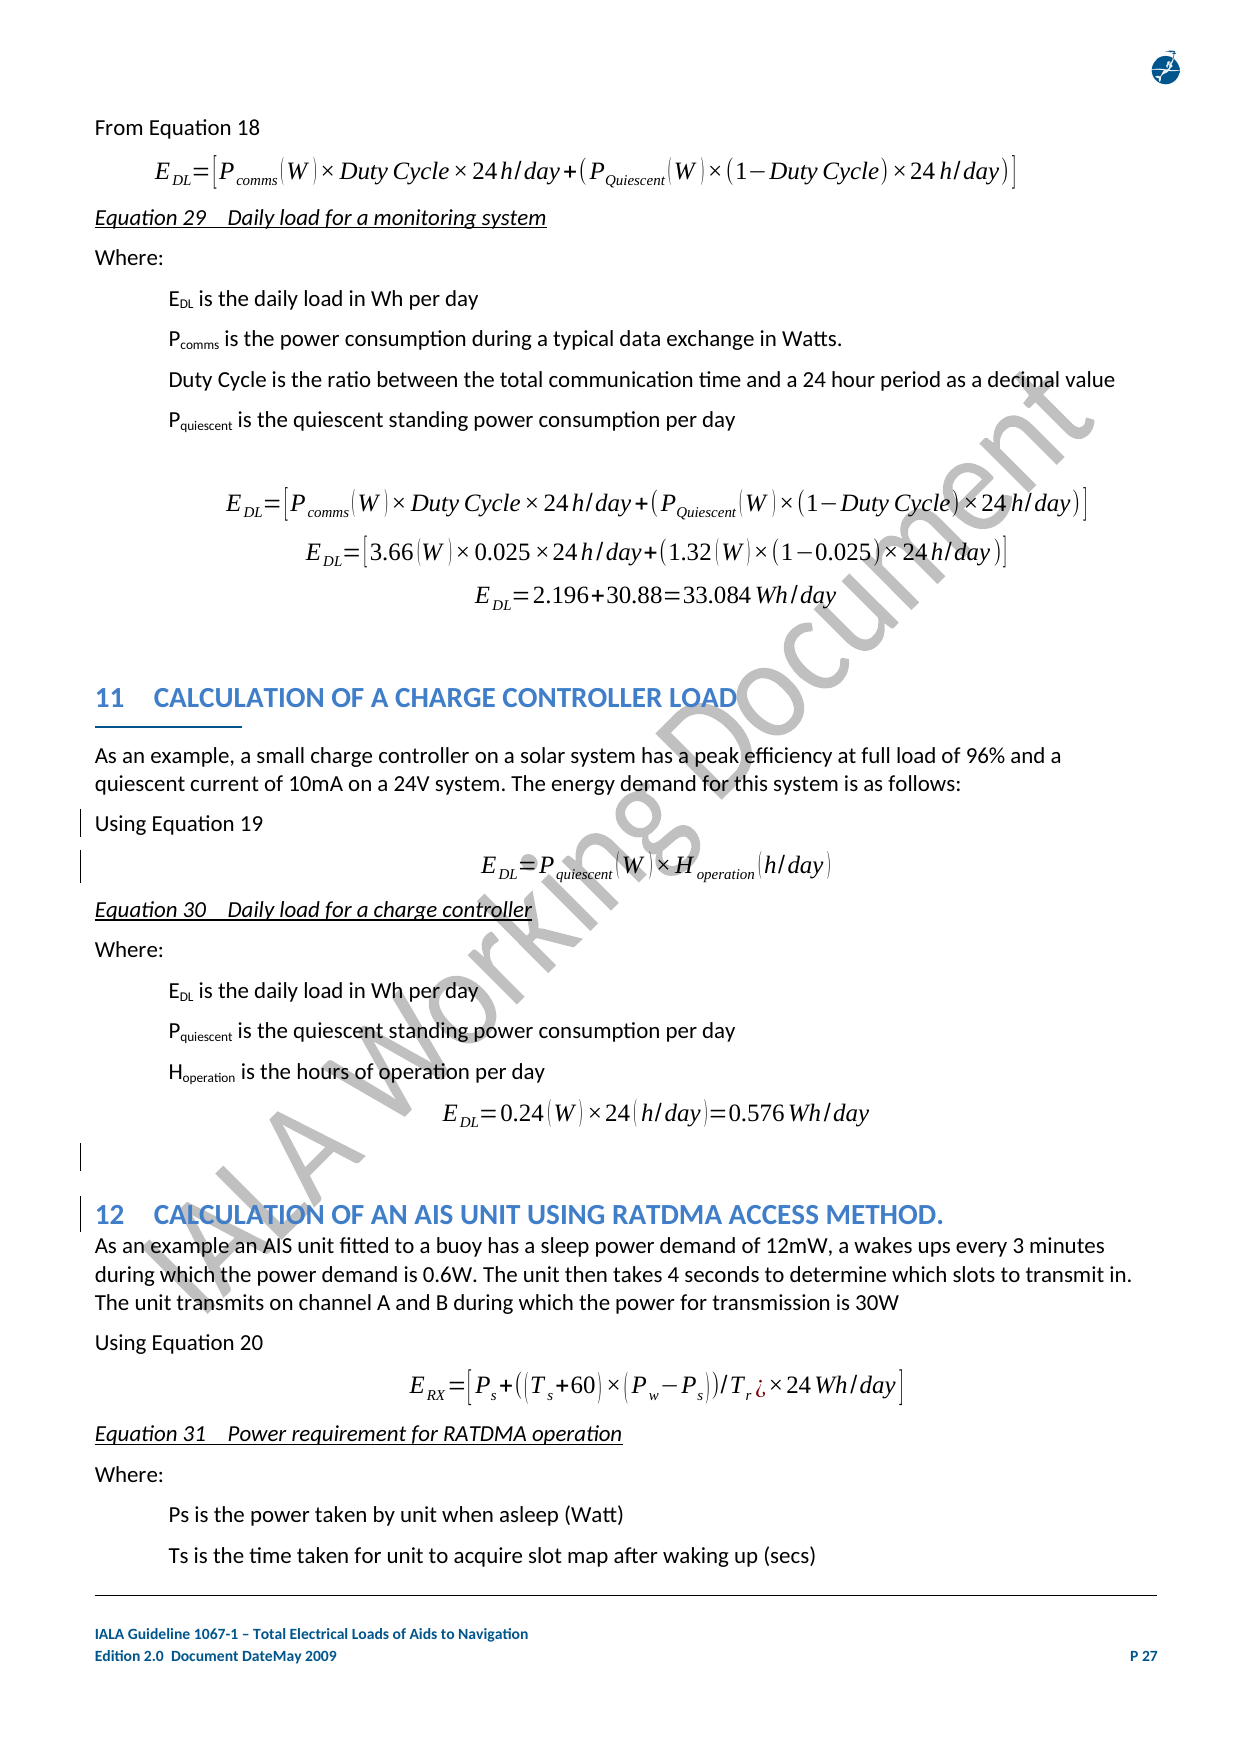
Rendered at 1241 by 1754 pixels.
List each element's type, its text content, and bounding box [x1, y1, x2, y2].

text Where: [94, 1460, 1157, 1488]
text As an example, a small charge controller on a solar system has a peak efficiency at full load of 96% and a quiescent current of 10mA on a 24V system. The energy demand for this system is as follows: [94, 741, 1157, 797]
text Pquiescent is the quiescent standing power consumption per day [168, 1017, 1157, 1045]
text EDL is the daily load in Wh per day [168, 284, 1157, 312]
text Daily load for a monitoring system [94, 203, 1157, 231]
text Hoperation is the hours of operation per day [168, 1057, 1157, 1085]
text Daily load for a charge controller [94, 895, 1157, 923]
text Ts is the time taken for unit to acquire slot map after waking up (secs) [168, 1541, 1157, 1569]
text As an example an AIS unit fitted to a buoy has a sleep power demand of 12mW, a wakes ups every 3 minutes during which the power demand is 0.6W. The unit then takes 4 seconds to determine which slots to transmit in. The unit transmits on channel A and B during which the power for transmission is 30W [94, 1232, 1157, 1316]
picture [1120, 0, 1239, 119]
text Using Equation 20 [94, 1328, 1157, 1356]
text Where: [94, 243, 1157, 271]
text Ps is the power taken by unit when asleep (Watt) [168, 1501, 1157, 1528]
text Duty Cycle is the ratio between the total communication time and a 24 hour period as a decimal value [168, 365, 1157, 393]
text EDL is the daily load in Wh per day [168, 976, 1157, 1004]
text Power requirement for RATDMA operation [94, 1419, 1157, 1447]
text From Equation 18 [94, 113, 1157, 142]
text Pcomms is the power consumption during a typical data exchange in Watts. [168, 324, 1157, 352]
text Using Equation 19 [94, 809, 1157, 837]
subtitle Calculation of A charge controller load [94, 679, 1157, 715]
subtitle Calculation of an AIS unit using RATDMA access method. [94, 1196, 1157, 1232]
text Where: [94, 936, 1157, 964]
text Pquiescent is the quiescent standing power consumption per day [168, 405, 1157, 433]
